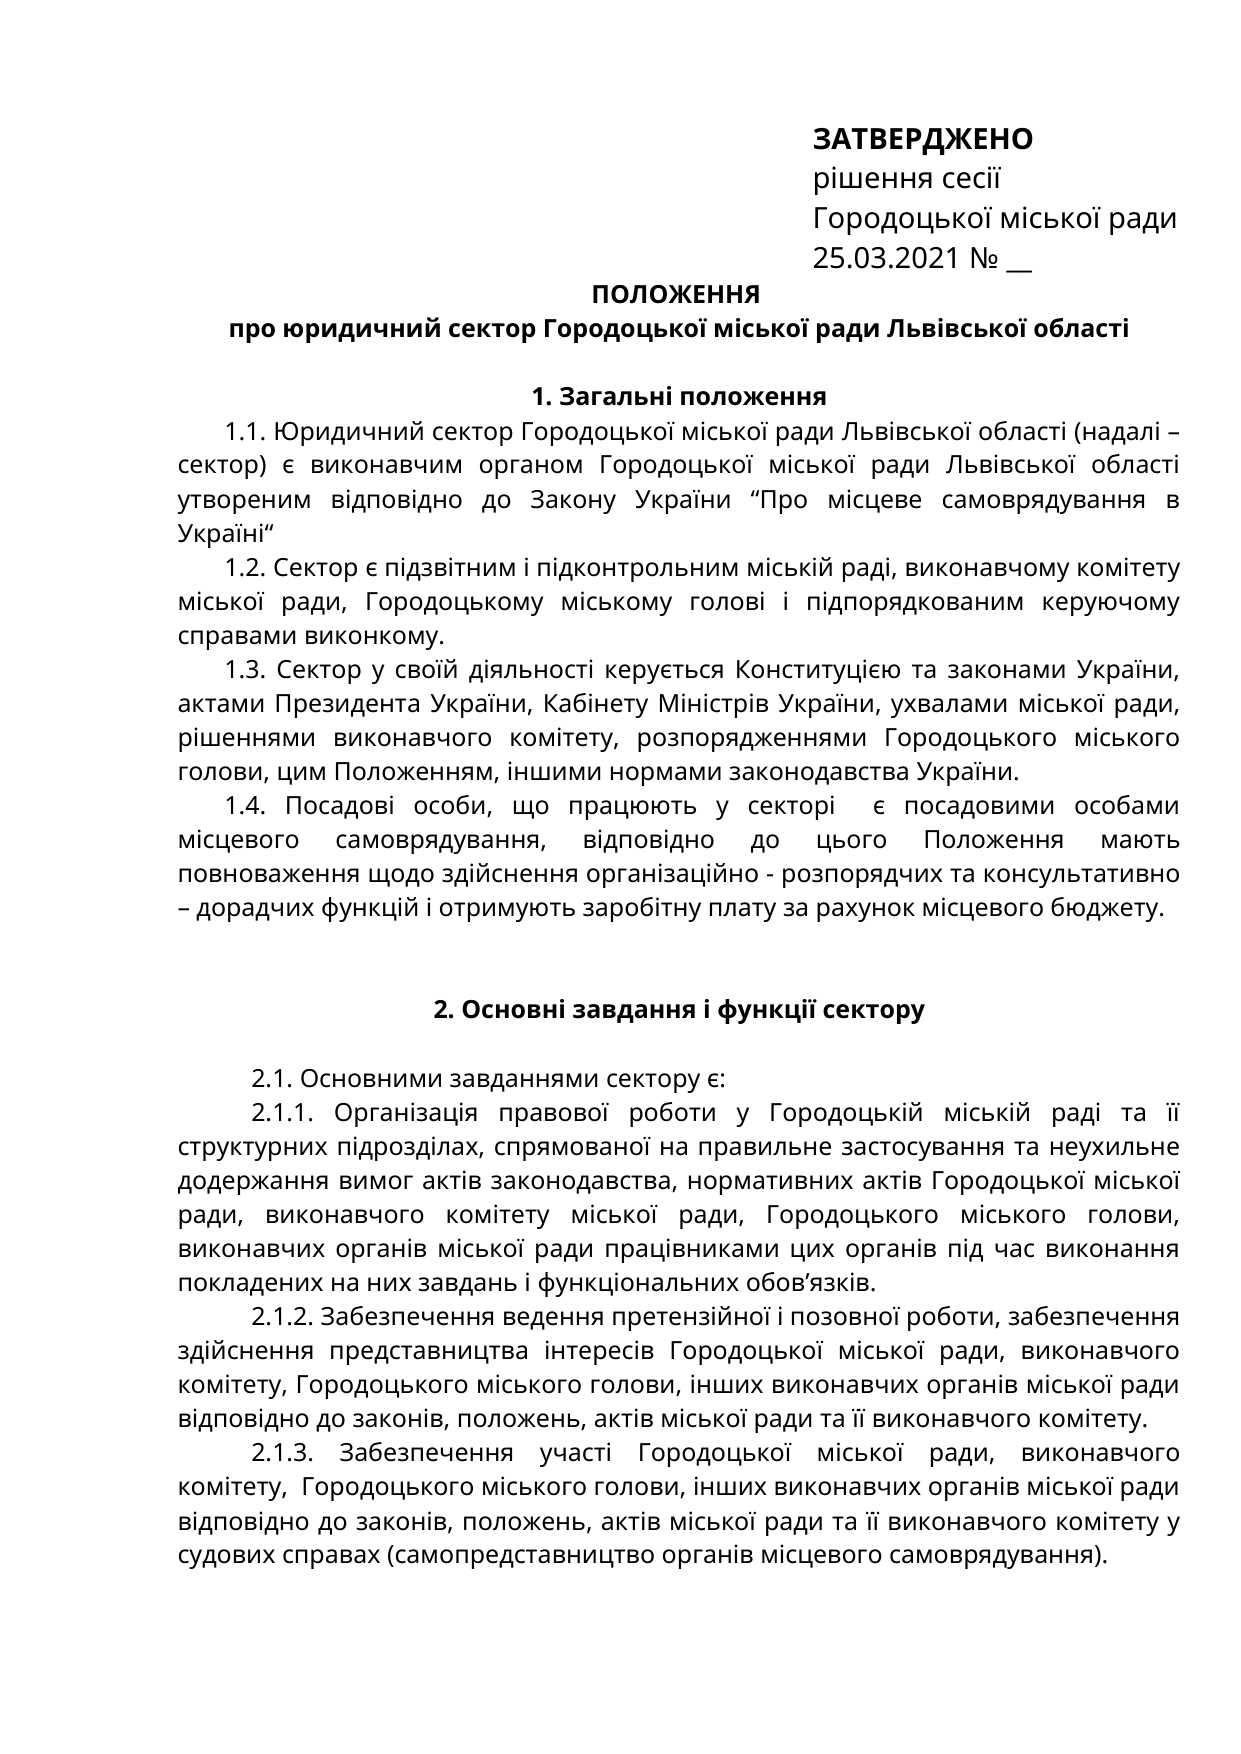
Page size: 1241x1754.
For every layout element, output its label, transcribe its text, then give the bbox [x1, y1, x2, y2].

text 25.03.2021 № __ [812, 237, 1181, 277]
text 1.2. Сектор є підзвітним і підконтрольним міській раді, виконавчому комітету міської ради, Городоцькому міському голові і підпорядкованим керуючому справами виконкому. [177, 549, 1181, 652]
text 2.1. Основними завданнями сектору є: [177, 1060, 1181, 1094]
text 2.1.2. Забезпечення ведення претензійної і позовної роботи, забезпечення здійснення представництва інтересів Городоцької міської ради, виконавчого комітету, Городоцького міського голови, інших виконавчих органів міської ради відповідно до законів, положень, актів міської ради та її виконавчого комітету. [177, 1299, 1181, 1435]
text 1.1. Юридичний сектор Городоцької міської ради Львівської області (надалі – сектор) є виконавчим органом Городоцької міської ради Львівської області утвореним відповідно до Закону України “Про місцеве самоврядування в Україні“ [177, 413, 1181, 549]
text рішення сесії Городоцької міської ради [812, 158, 1181, 237]
text ПОЛОЖЕННЯ [177, 277, 1181, 311]
text 1.3. Сектор у своїй діяльності керується Конституцією та законами України, актами Президента України, Кабінету Міністрів України, ухвалами міської ради, рішеннями виконавчого комітету, розпорядженнями Городоцького міського голови, цим Положенням, іншими нормами законодавства України. [177, 652, 1181, 788]
text 1.4. Посадові особи, що працюють у секторі є посадовими особами місцевого самоврядування, відповідно до цього Положення мають повноваження щодо здійснення організаційно - розпорядчих та консультативно – дорадчих функцій і отримують заробітну плату за рахунок місцевого бюджету. [177, 788, 1181, 924]
text ЗАТВЕРДЖЕНО [812, 118, 1181, 158]
text 2.1.1. Організація правової роботи у Городоцькій міській раді та її структурних підрозділах, спрямованої на правильне застосування та неухильне додержання вимог актів законодавства, нормативних актів Городоцької міської ради, виконавчого комітету міської ради, Городоцького міського голови, виконавчих органів міської ради працівниками цих органів під час виконання покладених на них завдань і функціональних обов’язків. [177, 1094, 1181, 1299]
text 2. Основні завдання і функції сектору [177, 992, 1181, 1026]
text 1. Загальні положення [224, 379, 1134, 413]
text 2.1.3. Забезпечення участі Городоцької міської ради, виконавчого комітету, Городоцького міського голови, інших виконавчих органів міської ради відповідно до законів, положень, актів міської ради та її виконавчого комітету у судових справах (самопредставництво органів місцевого самоврядування). [177, 1435, 1181, 1571]
text про юридичний сектор Городоцької міської ради Львівської області [177, 311, 1181, 345]
